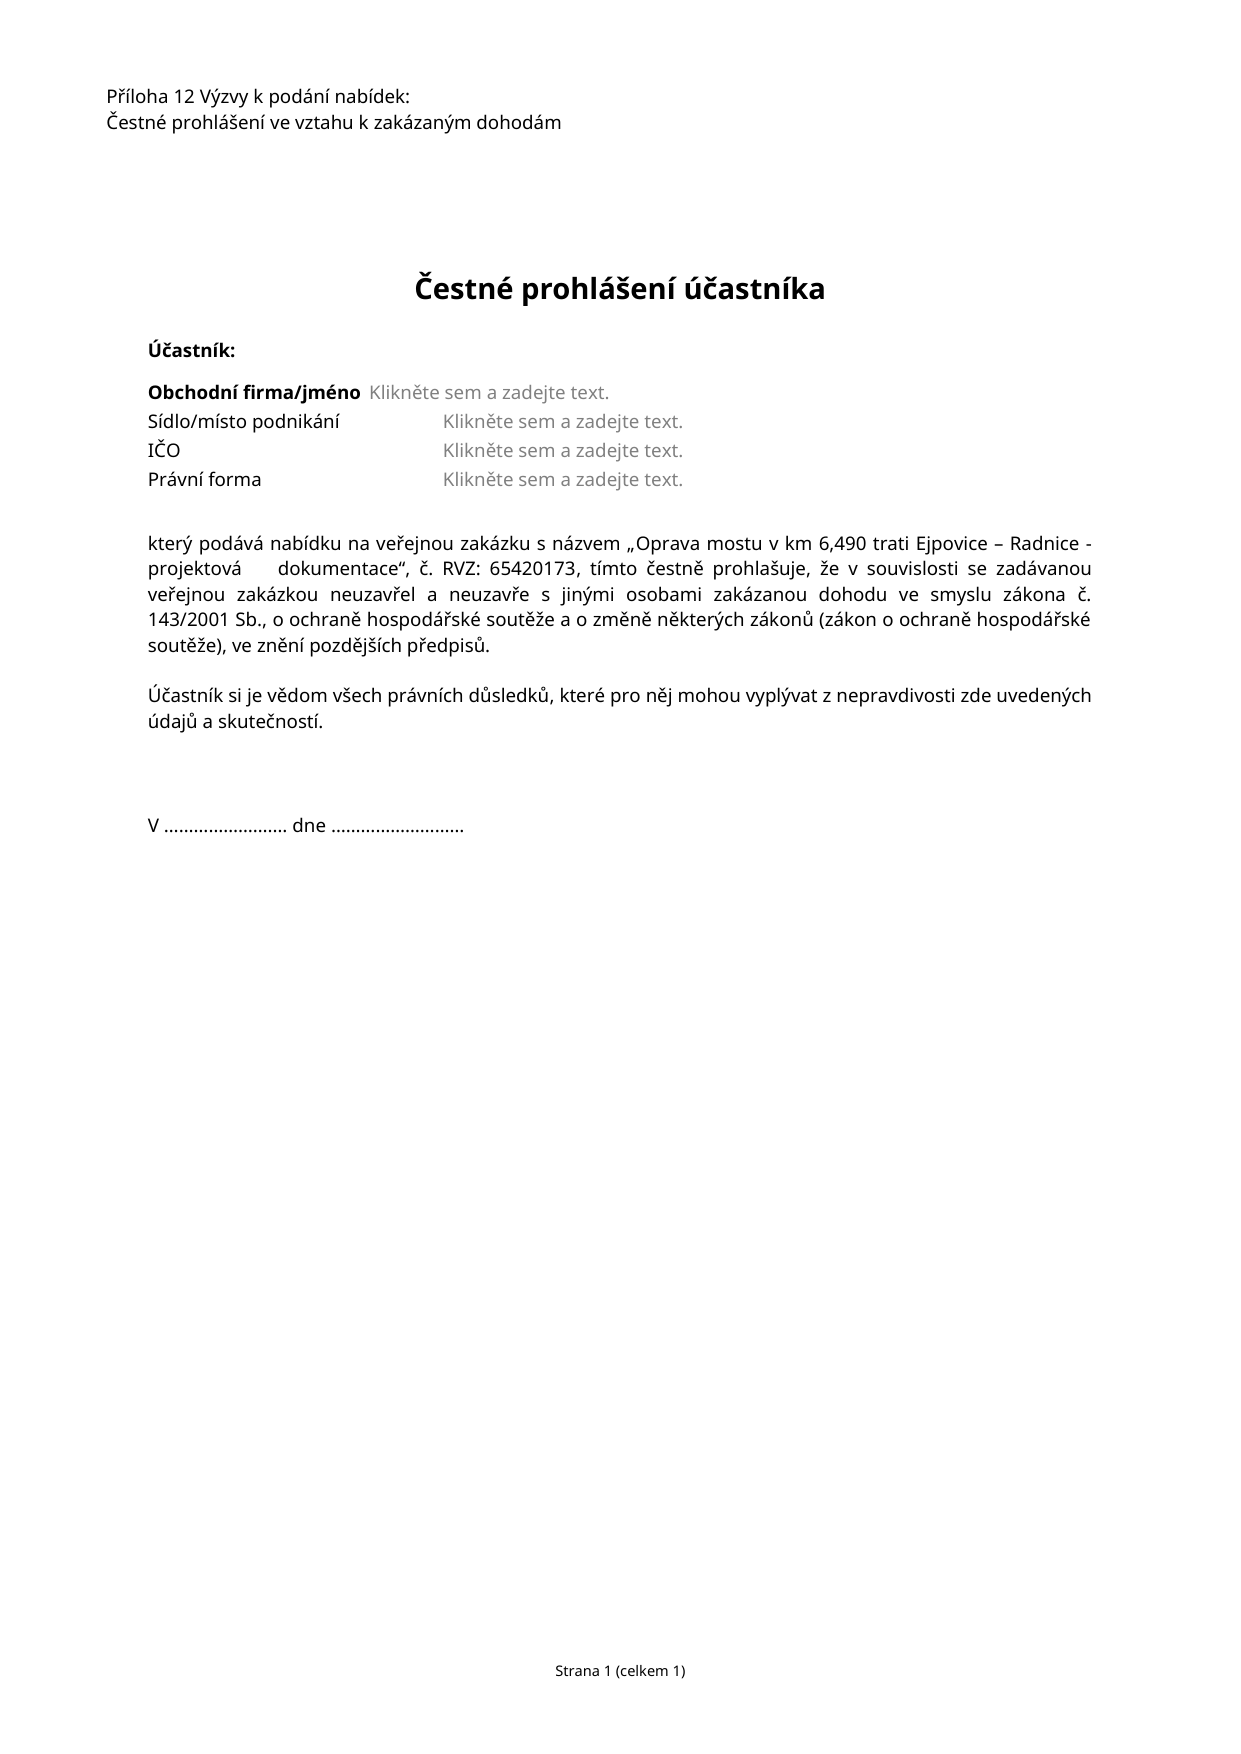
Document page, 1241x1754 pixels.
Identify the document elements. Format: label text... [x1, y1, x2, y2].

text V ………………….… dne ……………………… [148, 809, 1092, 838]
text Sídlo/místo podnikání [148, 405, 1093, 434]
title Čestné prohlášení účastníka [148, 268, 1093, 308]
text Účastník: [148, 333, 1093, 364]
text Účastník si je vědom všech právních důsledků, které pro něj mohou vyplývat z nepravdivosti zde uvedených údajů a skutečností. [148, 683, 1093, 734]
text IČO [148, 434, 1093, 463]
text Obchodní firma/jméno [148, 376, 1093, 405]
text Právní forma [148, 463, 1093, 492]
text který podává nabídku na veřejnou zakázku s názvem „Oprava mostu v km 6,490 trati Ejpovice – Radnice - projektová dokumentace“, č. RVZ: 65420173, tímto čestně prohlašuje, že v souvislosti se zadávanou veřejnou zakázkou neuzavřel a neuzavře s jinými osobami zakázanou dohodu ve smyslu zákona č. 143/2001 Sb., o ochraně hospodářské soutěže a o změně některých zákonů (zákon o ochraně hospodářské soutěže), ve znění pozdějších předpisů. [148, 530, 1093, 658]
